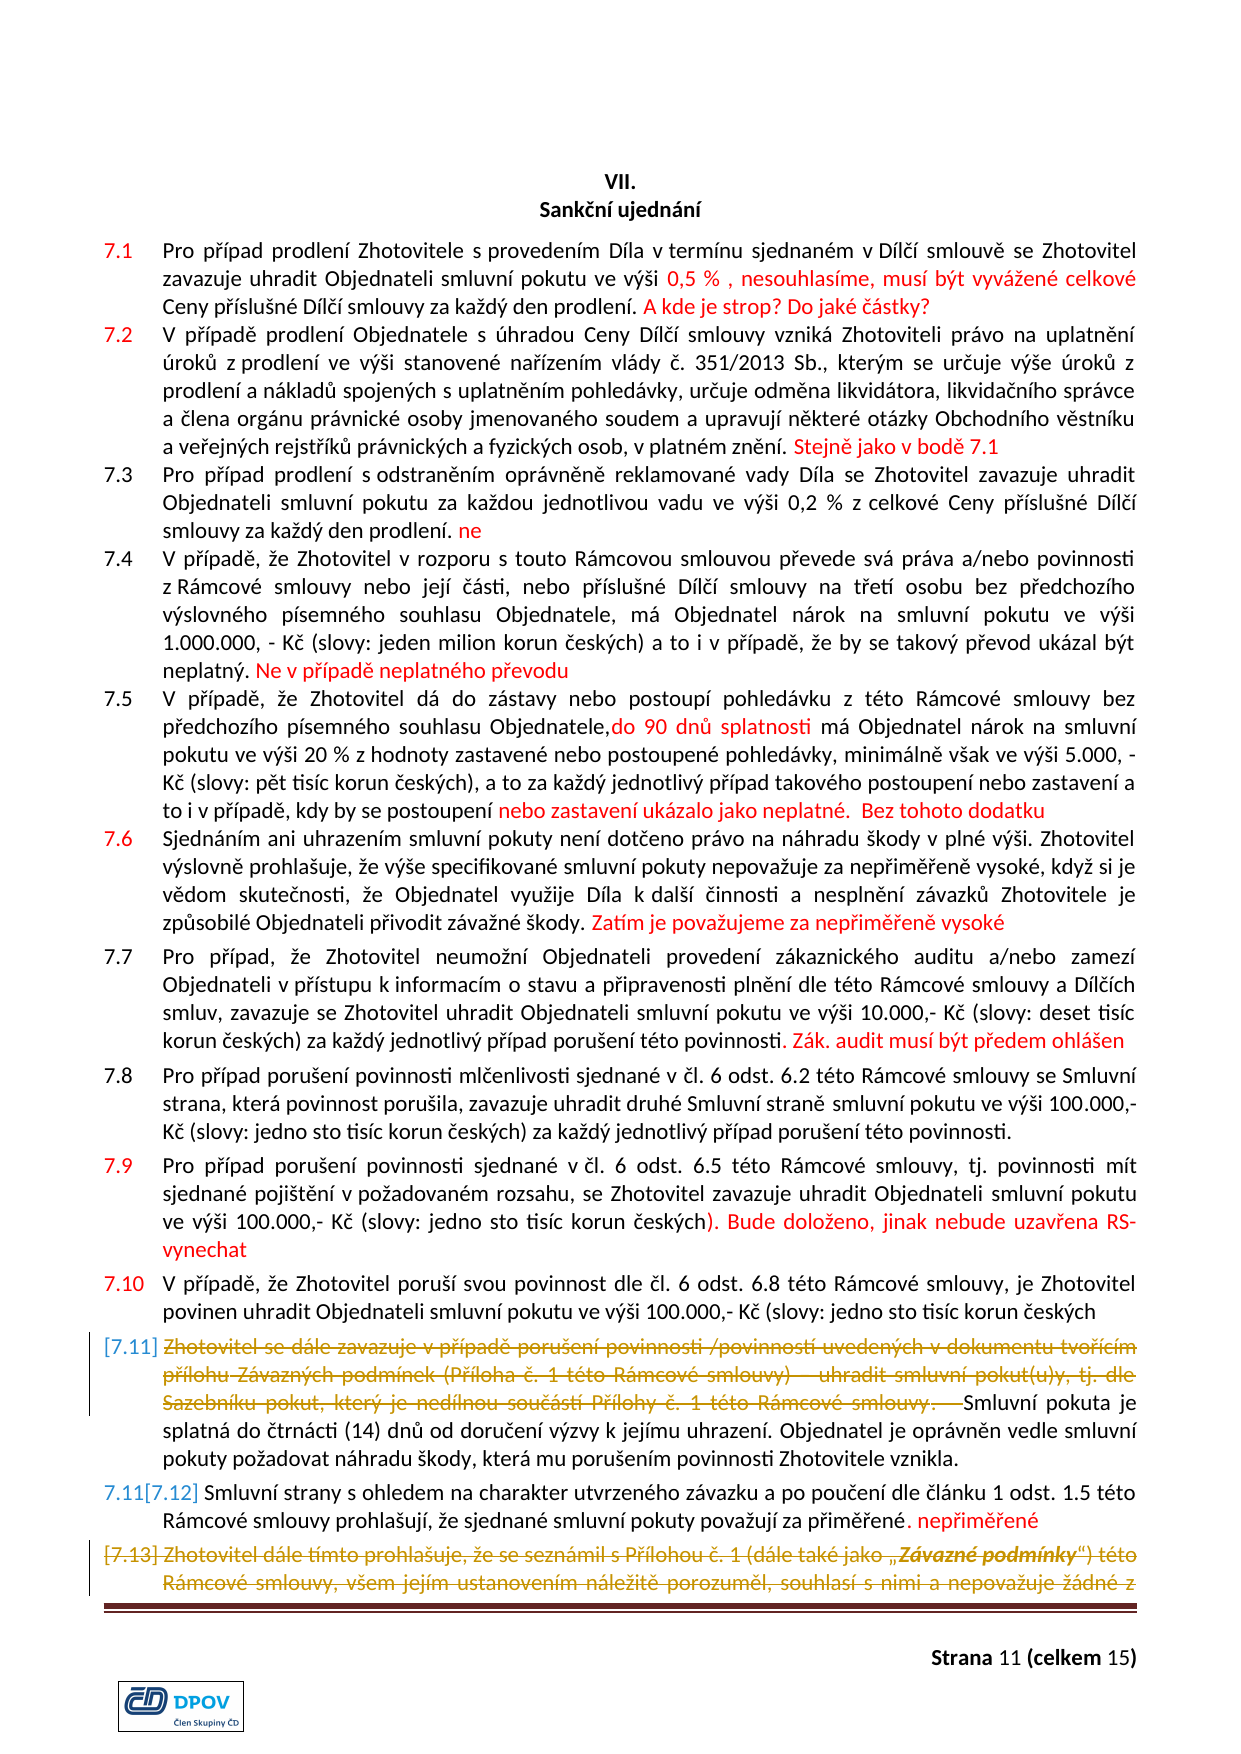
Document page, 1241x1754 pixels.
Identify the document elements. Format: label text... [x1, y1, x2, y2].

list Smluvní strany s ohledem na charakter utvrzeného závazku a po poučení dle článku 1 odst. 1.5 této Rámcové smlouvy prohlašují, že sjednané smluvní pokuty považují za přiměřené. nepřiměřené [103, 1478, 1137, 1534]
text VII. [103, 167, 1137, 195]
list Pro případ porušení povinnosti mlčenlivosti sjednané v čl. 6 odst. 6.2 této Rámcové smlouvy se Smluvní strana, která povinnost porušila, zavazuje uhradit druhé Smluvní straně smluvní pokutu ve výši 100.000,- Kč (slovy: jedno sto tisíc korun českých) za každý jednotlivý případ porušení této povinnosti. [103, 1061, 1137, 1145]
list Pro případ porušení povinnosti sjednané v čl. 6 odst. 6.5 této Rámcové smlouvy, tj. povinnosti mít sjednané pojištění v požadovaném rozsahu, se Zhotovitel zavazuje uhradit Objednateli smluvní pokutu ve výši 100.000,- Kč (slovy: jedno sto tisíc korun českých). Bude doloženo, jinak nebude uzavřena RS- vynechat [103, 1151, 1137, 1263]
list Sjednáním ani uhrazením smluvní pokuty není dotčeno právo na náhradu škody v plné výši. Zhotovitel výslovně prohlašuje, že výše specifikované smluvní pokuty nepovažuje za nepřiměřeně vysoké, když si je vědom skutečnosti, že Objednatel využije Díla k další činnosti a nesplnění závazků Zhotovitele je způsobilé Objednateli přivodit závažné škody. Zatím je považujeme za nepřiměřeně vysoké [103, 824, 1137, 936]
list Pro případ prodlení Zhotovitele s provedením Díla v termínu sjednaném v Dílčí smlouvě se Zhotovitel zavazuje uhradit Objednateli smluvní pokutu ve výši 0,5 % , nesouhlasíme, musí být vyvážené celkové Ceny příslušné Dílčí smlouvy za každý den prodlení. A kde je strop? Do jaké částky? [103, 236, 1137, 320]
list V případě, že Zhotovitel v rozporu s touto Rámcovou smlouvou převede svá práva a/nebo povinnosti z Rámcové smlouvy nebo její části, nebo příslušné Dílčí smlouvy na třetí osobu bez předchozího výslovného písemného souhlasu Objednatele, má Objednatel nárok na smluvní pokutu ve výši 1.000.000, - Kč (slovy: jeden milion korun českých) a to i v případě, že by se takový převod ukázal být neplatný. Ne v případě neplatného převodu [103, 544, 1137, 684]
list V případě prodlení Objednatele s úhradou Ceny Dílčí smlouvy vzniká Zhotoviteli právo na uplatnění úroků z prodlení ve výši stanovené nařízením vlády č. 351/2013 Sb., kterým se určuje výše úroků z prodlení a nákladů spojených s uplatněním pohledávky, určuje odměna likvidátora, likvidačního správce a člena orgánu právnické osoby jmenovaného soudem a upravují některé otázky Obchodního věstníku a veřejných rejstříků právnických a fyzických osob, v platném znění. Stejně jako v bodě 7.1 [103, 320, 1137, 460]
list Pro případ prodlení s odstraněním oprávněně reklamované vady Díla se Zhotovitel zavazuje uhradit Objednateli smluvní pokutu za každou jednotlivou vadu ve výši 0,2 % z celkové Ceny příslušné Dílčí smlouvy za každý den prodlení. ne [103, 460, 1137, 544]
list Pro případ, že Zhotovitel neumožní Objednateli provedení zákaznického auditu a/nebo zamezí Objednateli v přístupu k informacím o stavu a připravenosti plnění dle této Rámcové smlouvy a Dílčích smluv, zavazuje se Zhotovitel uhradit Objednateli smluvní pokutu ve výši 10.000,- Kč (slovy: deset tisíc korun českých) za každý jednotlivý případ porušení této povinnosti. Zák. audit musí být předem ohlášen [103, 942, 1137, 1054]
list Smluvní pokuta je splatná do čtrnácti (14) dnů od doručení výzvy k jejímu uhrazení. Objednatel je oprávněn vedle smluvní pokuty požadovat náhradu škody, která mu porušením povinnosti Zhotovitele vznikla. [103, 1332, 1137, 1472]
picture [119, 1682, 243, 1731]
list V případě, že Zhotovitel dá do zástavy nebo postoupí pohledávku z této Rámcové smlouvy bez předchozího písemného souhlasu Objednatele,do 90 dnů splatnosti má Objednatel nárok na smluvní pokutu ve výši 20 % z hodnoty zastavené nebo postoupené pohledávky, minimálně však ve výši 5.000, - Kč (slovy: pět tisíc korun českých), a to za každý jednotlivý případ takového postoupení nebo zastavení a to i v případě, kdy by se postoupení nebo zastavení ukázalo jako neplatné. Bez tohoto dodatku [103, 684, 1137, 824]
list V případě, že Zhotovitel poruší svou povinnost dle čl. 6 odst. 6.8 této Rámcové smlouvy, je Zhotovitel povinen uhradit Objednateli smluvní pokutu ve výši 100.000,- Kč (slovy: jedno sto tisíc korun českých [103, 1269, 1137, 1326]
text Sankční ujednání [103, 195, 1137, 223]
